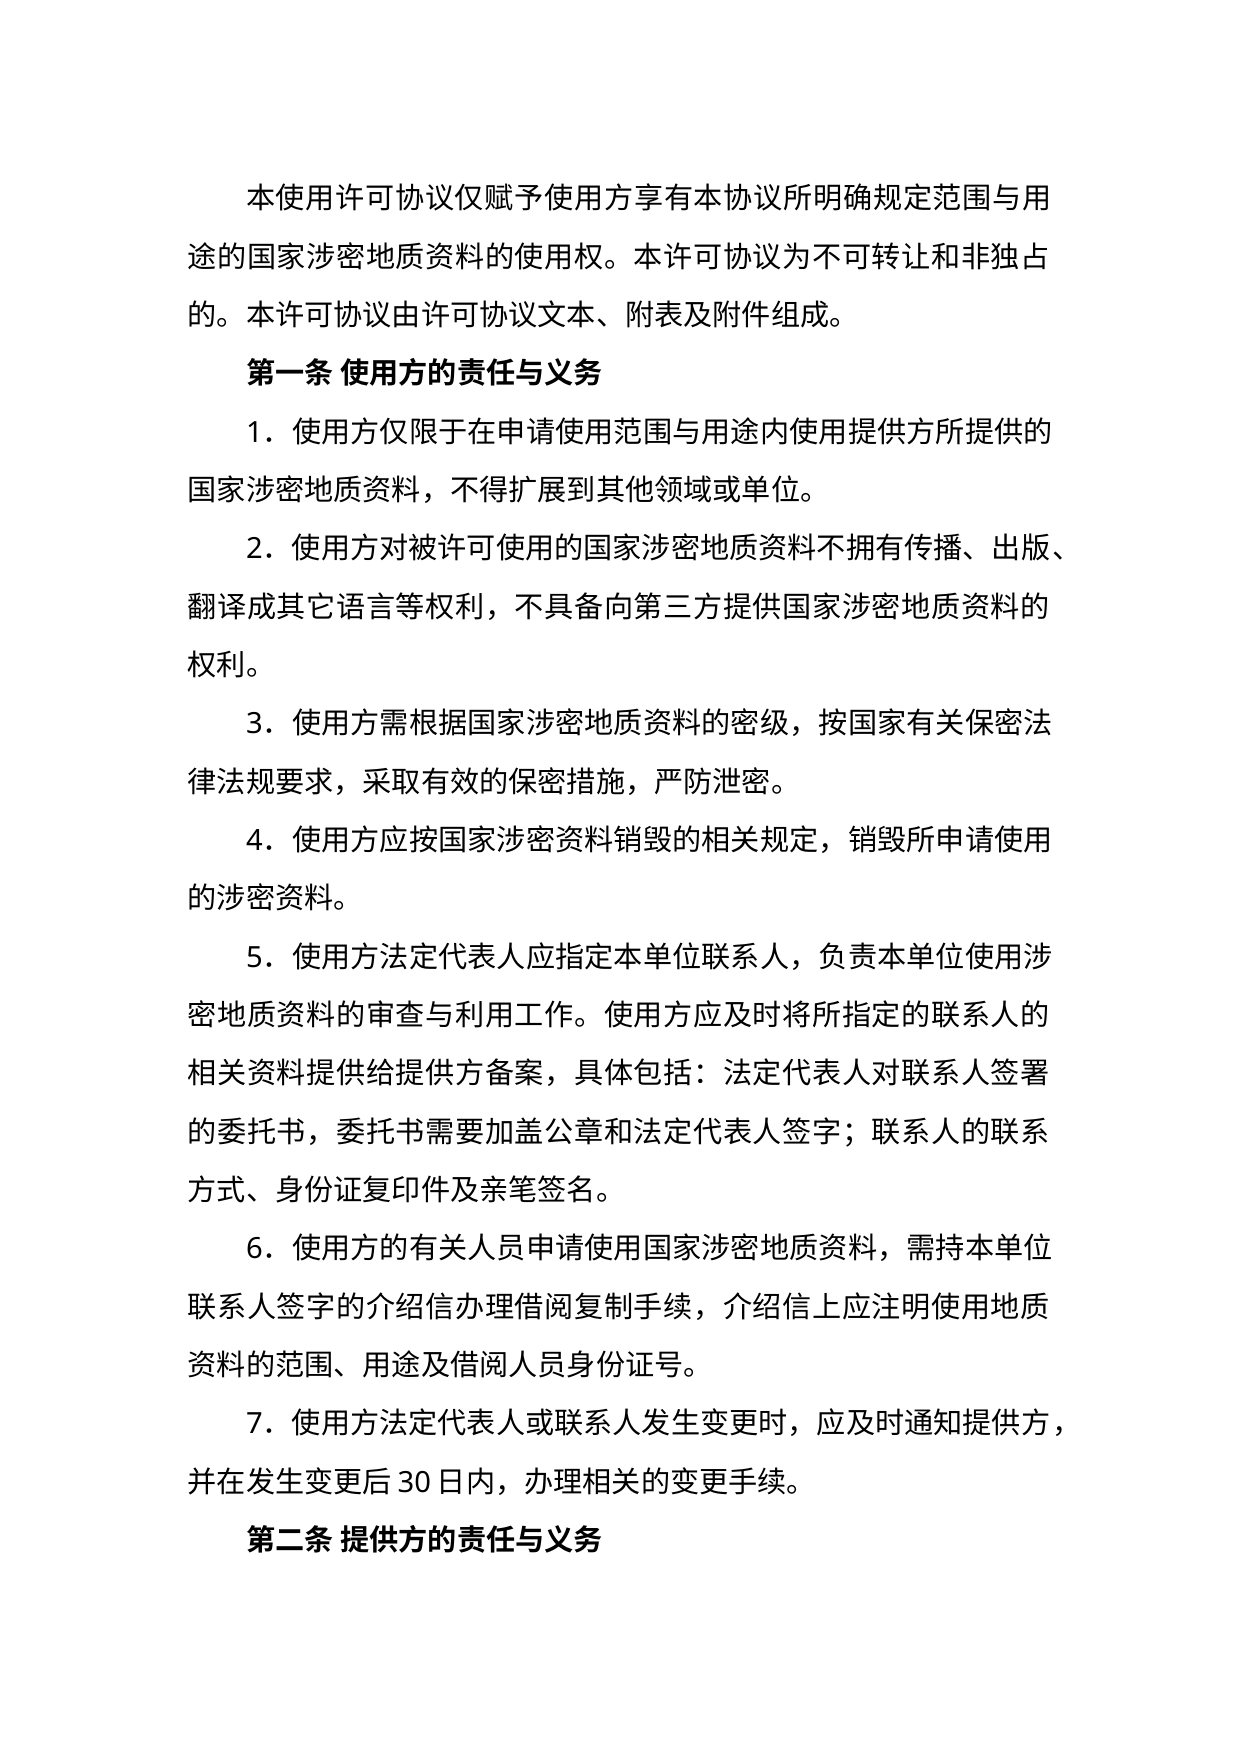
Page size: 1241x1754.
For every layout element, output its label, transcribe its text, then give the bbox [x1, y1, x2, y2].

text 2．使用方对被许可使用的国家涉密地质资料不拥有传播、出版、翻译成其它语言等权利，不具备向第三方提供国家涉密地质资料的权利。 [187, 512, 1053, 687]
text 第一条 使用方的责任与义务 [187, 337, 1053, 395]
text 第二条 提供方的责任与义务 [187, 1504, 1053, 1562]
text 4．使用方应按国家涉密资料销毁的相关规定，销毁所申请使用的涉密资料。 [187, 804, 1053, 920]
text 本使用许可协议仅赋予使用方享有本协议所明确规定范围与用途的国家涉密地质资料的使用权。本许可协议为不可转让和非独占的。本许可协议由许可协议文本、附表及附件组成。 [187, 162, 1053, 337]
text 7．使用方法定代表人或联系人发生变更时，应及时通知提供方，并在发生变更后30日内，办理相关的变更手续。 [187, 1387, 1053, 1504]
text 1．使用方仅限于在申请使用范围与用途内使用提供方所提供的国家涉密地质资料，不得扩展到其他领域或单位。 [187, 395, 1053, 512]
text 5．使用方法定代表人应指定本单位联系人，负责本单位使用涉密地质资料的审查与利用工作。使用方应及时将所指定的联系人的相关资料提供给提供方备案，具体包括：法定代表人对联系人签署的委托书，委托书需要加盖公章和法定代表人签字；联系人的联系方式、身份证复印件及亲笔签名。 [187, 920, 1053, 1212]
text 3．使用方需根据国家涉密地质资料的密级，按国家有关保密法律法规要求，采取有效的保密措施，严防泄密。 [187, 687, 1053, 804]
text 6．使用方的有关人员申请使用国家涉密地质资料，需持本单位联系人签字的介绍信办理借阅复制手续，介绍信上应注明使用地质资料的范围、用途及借阅人员身份证号。 [187, 1212, 1053, 1387]
